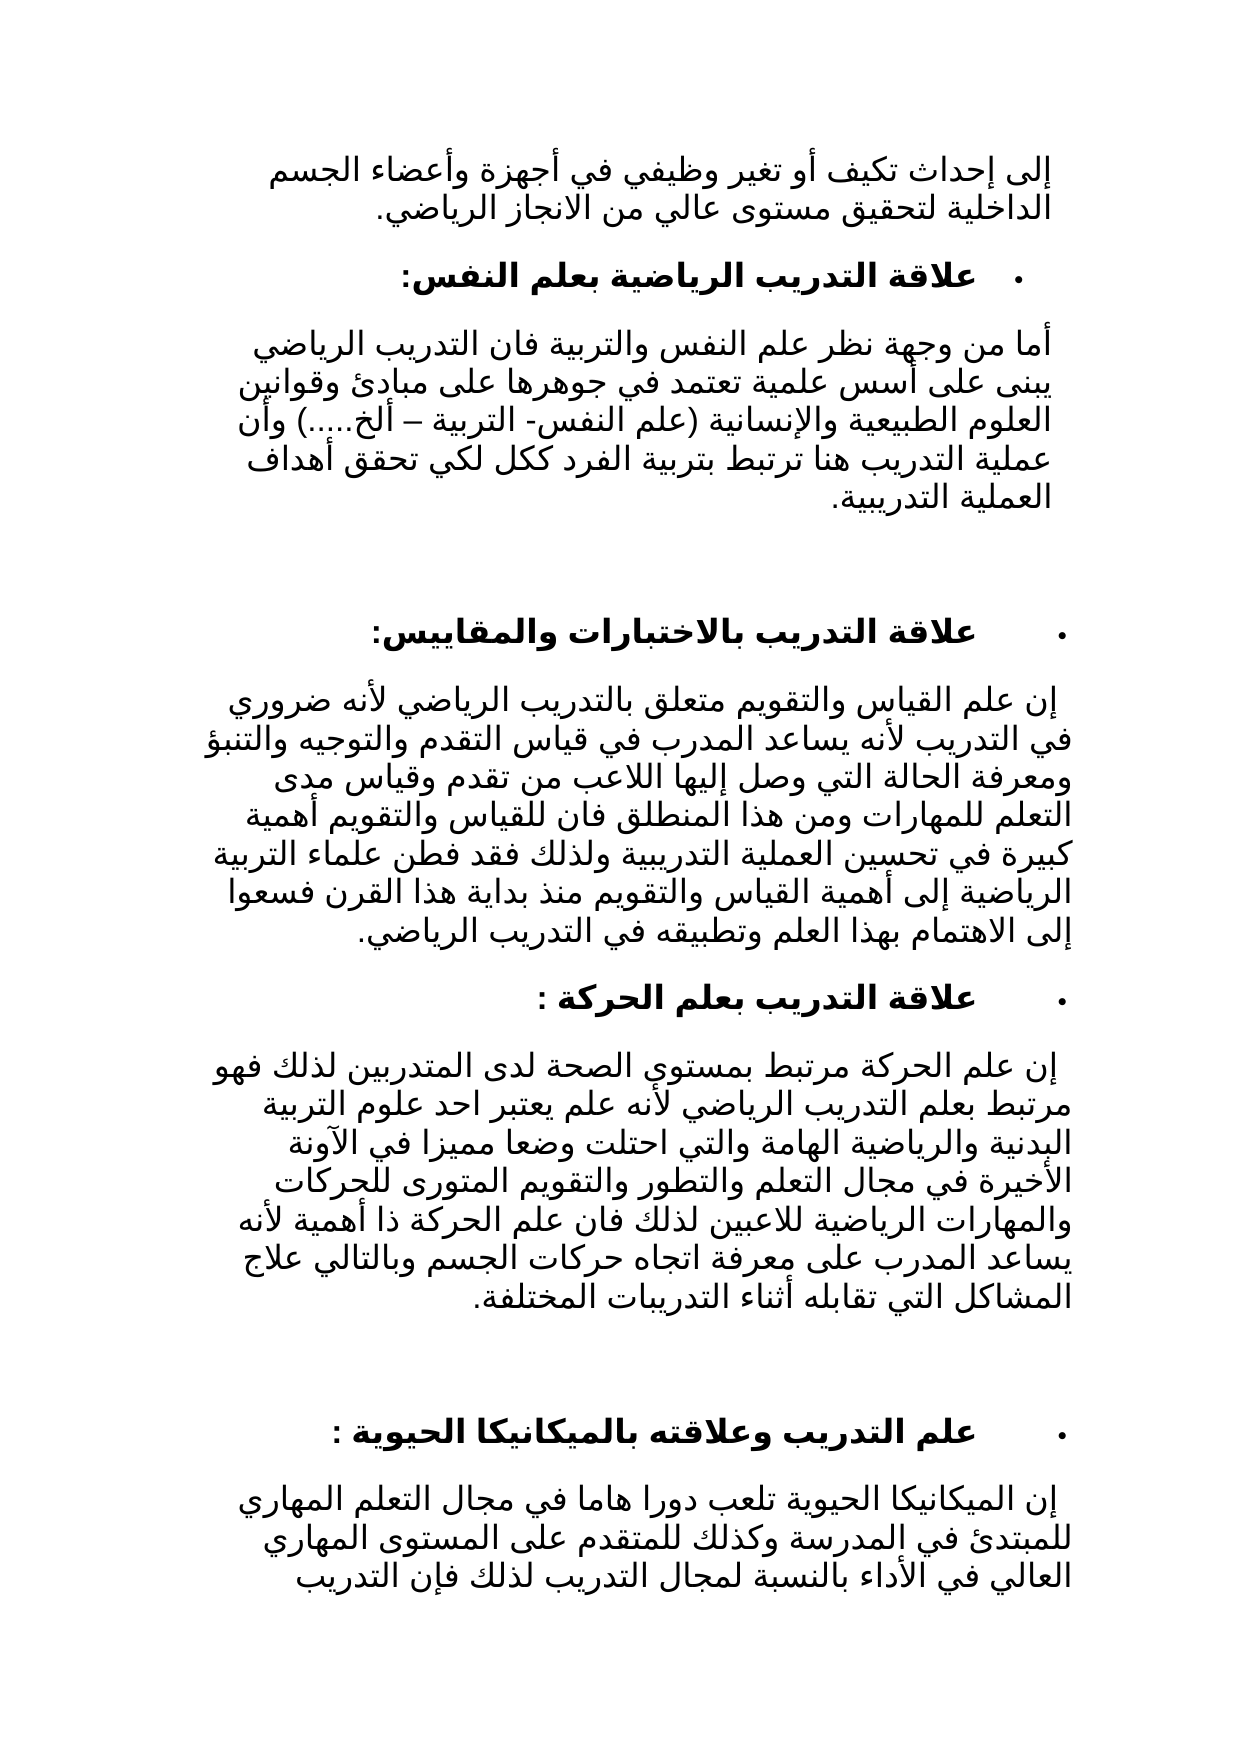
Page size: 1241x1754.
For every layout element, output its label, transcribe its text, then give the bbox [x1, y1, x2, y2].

text إن علم الحركة مرتبط بمستوى الصحة لدى المتدربين لذلك فهو مرتبط بعلم التدريب الرياضي لأنه علم يعتبر احد علوم التربية البدنية والرياضية الهامة والتي احتلت وضعا مميزا في الآونة الأخيرة في مجال التعلم والتطور والتقويم المتورى للحركات والمهارات الرياضية للاعبين لذلك فان علم الحركة ذا أهمية لأنه يساعد المدرب على معرفة اتجاه حركات الجسم وبالتالي علاج المشاكل التي تقابله أثناء التدريبات المختلفة. [187, 1046, 1073, 1315]
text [187, 150, 1053, 227]
list علم التدريب وعلاقته بالميكانيكا الحيوية : [187, 1412, 1073, 1450]
text إن علم القياس والتقويم متعلق بالتدريب الرياضي لأنه ضروري في التدريب لأنه يساعد المدرب في قياس التقدم والتوجيه والتنبؤ ومعرفة الحالة التي وصل إليها اللاعب من تقدم وقياس مدى التعلم للمهارات ومن هذا المنطلق فان للقياس والتقويم أهمية كبيرة في تحسين العملية التدريبية ولذلك فقد فطن علماء التربية الرياضية إلى أهمية القياس والتقويم منذ بداية هذا القرن فسعوا إلى الاهتمام بهذا العلم وتطبيقه في التدريب الرياضي. [187, 680, 1073, 949]
list علاقة التدريب بالاختبارات والمقاييس: [187, 613, 1073, 651]
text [187, 1479, 1073, 1595]
list علاقة التدريب الرياضية بعلم النفس: [187, 256, 1015, 294]
text أما من وجهة نظر علم النفس والتربية فان التدريب الرياضي يبنى على أسس علمية تعتمد في جوهرها على مبادئ وقوانين العلوم الطبيعية والإنسانية (علم النفس- التربية – ألخ.....) وأن عملية التدريب هنا ترتبط بتربية الفرد ككل لكي تحقق أهداف العملية التدريبية. [187, 324, 1053, 516]
list علاقة التدريب بعلم الحركة : [187, 978, 1073, 1017]
